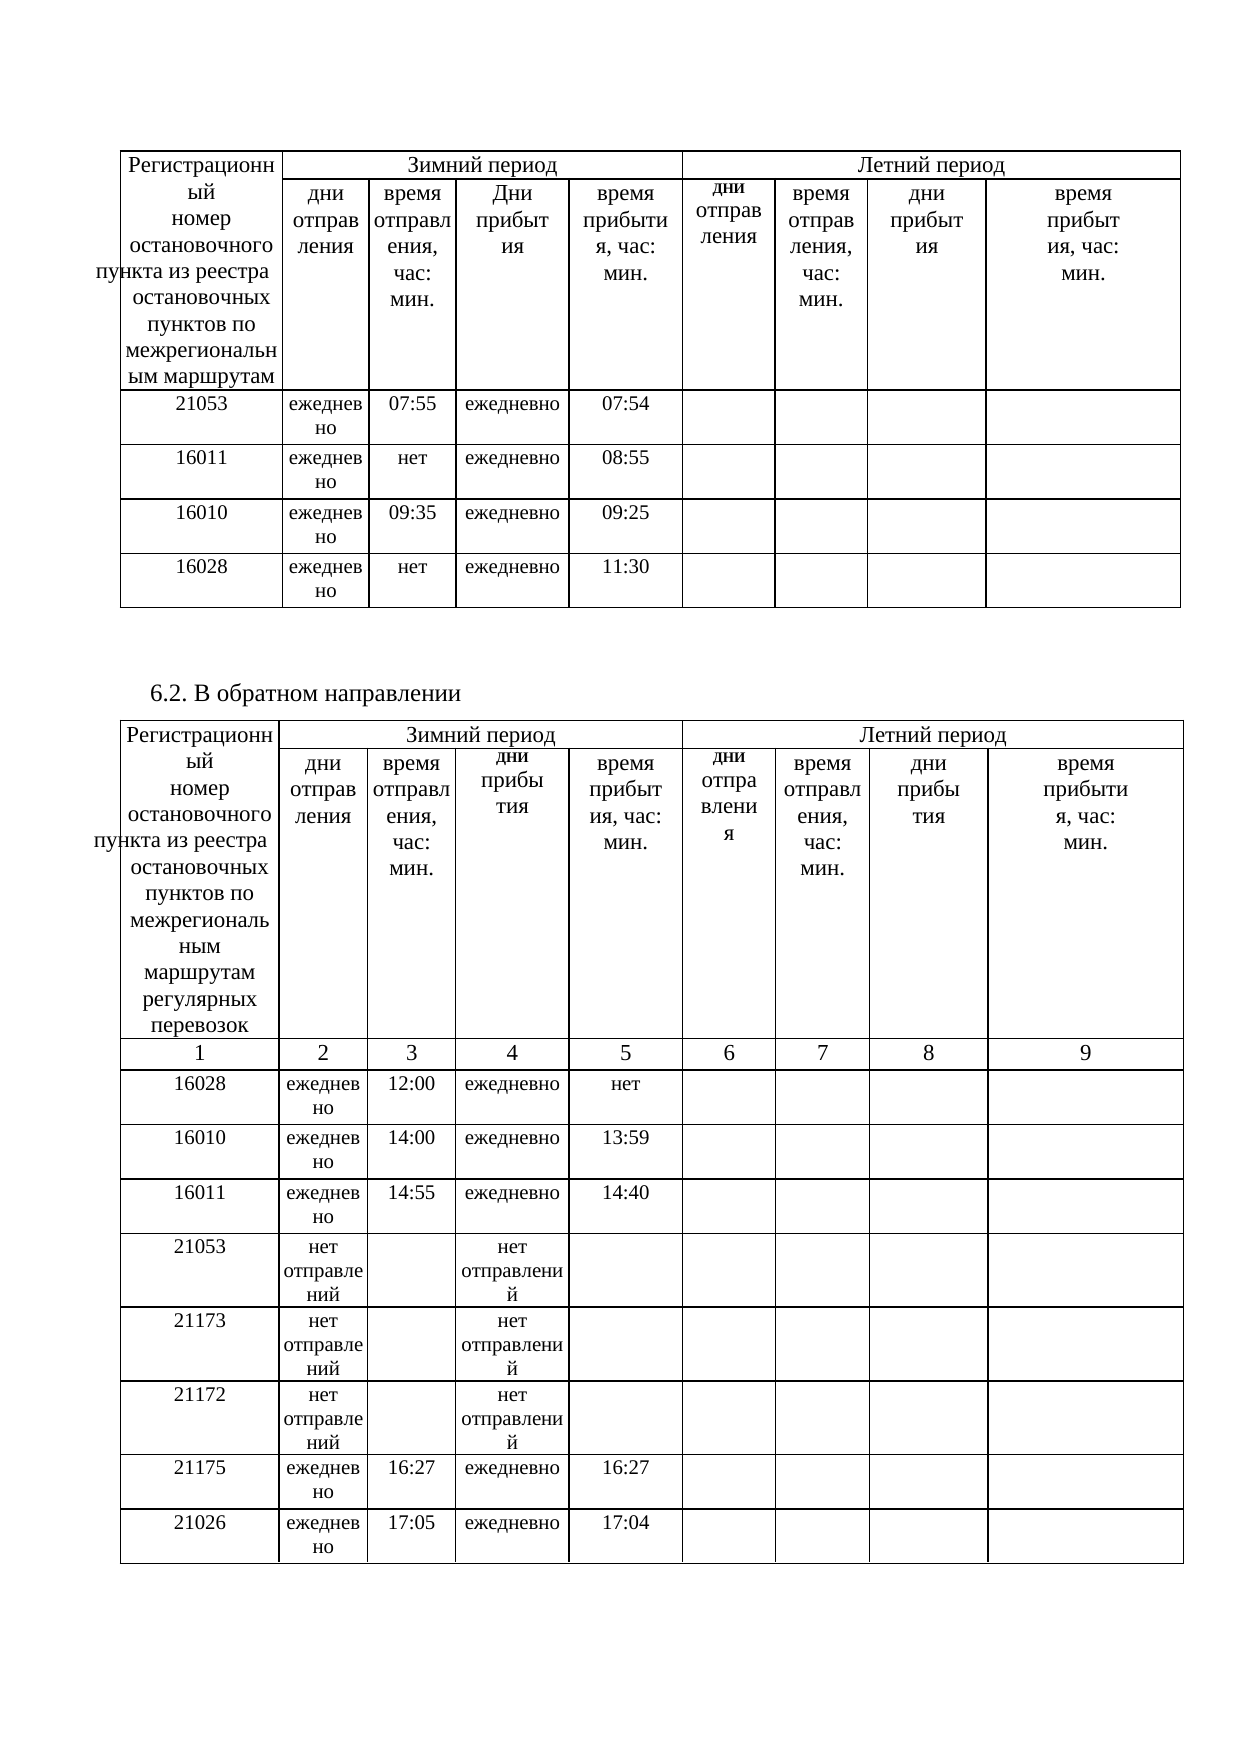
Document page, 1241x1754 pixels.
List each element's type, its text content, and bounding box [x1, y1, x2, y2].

table_cell нет отправлений [456, 1234, 568, 1306]
table_cell 21175 [121, 1455, 278, 1508]
table_cell [683, 1308, 775, 1380]
table_cell [683, 1510, 775, 1562]
table_cell нет отправлений [456, 1382, 568, 1454]
table_cell ежедневно [280, 1071, 367, 1124]
table_cell 16028 [121, 1071, 278, 1124]
table_cell [683, 391, 774, 444]
table_cell [683, 1125, 775, 1178]
table_cell 6 [683, 1039, 775, 1069]
table_cell [776, 445, 867, 498]
table_cell [989, 1180, 1183, 1232]
table_cell дни прибы тия [870, 749, 987, 1037]
table_cell [868, 500, 985, 552]
table_cell 3 [368, 1039, 455, 1069]
table_cell [776, 1234, 869, 1306]
table_cell время прибыти я, час: мин. [570, 180, 682, 389]
table_cell время отправл ения, час: мин. [776, 749, 869, 1037]
table_cell [868, 445, 985, 498]
table_cell 8 [870, 1039, 987, 1069]
table_cell ежедневно [283, 500, 368, 552]
table_cell 21053 [121, 1234, 278, 1306]
table_cell 07:55 [370, 391, 455, 444]
table_cell дни отправ ления [280, 749, 367, 1037]
table_cell [870, 1180, 987, 1232]
table_cell ежедневно [280, 1510, 367, 1562]
table_cell ежедневно [283, 554, 368, 607]
table_cell время отправ ления, час: мин. [776, 180, 867, 389]
table_cell [776, 500, 867, 552]
table_cell 14:40 [570, 1180, 682, 1232]
table_cell [870, 1455, 987, 1508]
table_cell 17:04 [570, 1510, 682, 1562]
table_cell [776, 1308, 869, 1380]
table_cell 09:35 [370, 500, 455, 552]
table_cell ежедневно [457, 391, 568, 444]
table_cell [989, 1308, 1183, 1380]
table_cell время отправл ения, час: мин. [368, 749, 455, 1037]
table_cell 5 [570, 1039, 682, 1069]
table_cell [870, 1125, 987, 1178]
table_cell 13:59 [570, 1125, 682, 1178]
table_cell 08:55 [570, 445, 682, 498]
table_cell ежедневно [457, 445, 568, 498]
table_cell 16011 [121, 1180, 278, 1232]
table_cell 1 [121, 1039, 278, 1069]
table_cell [987, 554, 1180, 607]
table_cell ДНИ отправ ления [683, 180, 774, 389]
table_cell ежедневно [283, 445, 368, 498]
table_cell [683, 1234, 775, 1306]
table_cell [683, 1382, 775, 1454]
table_cell время отправл ения, час: мин. [370, 180, 455, 389]
table_cell [570, 1234, 682, 1306]
table_header Регистрационный номер остановочного пункта из реестра остановочных пунктов по межрегиональным маршрутам регулярных перевозок [121, 721, 278, 1037]
table_cell [870, 1234, 987, 1306]
table_header Летний период [683, 152, 1180, 178]
table_cell [989, 1455, 1183, 1508]
table_cell 16:27 [570, 1455, 682, 1508]
table_cell время прибыт ия, час: мин. [570, 749, 682, 1037]
table_cell 21173 [121, 1308, 278, 1380]
table_cell [683, 445, 774, 498]
table_cell 07:54 [570, 391, 682, 444]
table_cell нет [570, 1071, 682, 1124]
table_cell [776, 1125, 869, 1178]
table_cell [776, 1382, 869, 1454]
table_cell [776, 391, 867, 444]
table_cell ежедневно [457, 500, 568, 552]
table_cell [989, 1510, 1183, 1562]
table_cell ежедневно [456, 1125, 568, 1178]
table_cell ежедневно [280, 1455, 367, 1508]
table_cell ежедневно [457, 554, 568, 607]
table_cell 16011 [121, 445, 282, 498]
table_cell 14:00 [368, 1125, 455, 1178]
table_cell [989, 1071, 1183, 1124]
table_cell [989, 1382, 1183, 1454]
table_cell [870, 1071, 987, 1124]
table_cell ежедневно [456, 1180, 568, 1232]
table_cell дни отправ ления [283, 180, 368, 389]
table_cell ежедневно [456, 1455, 568, 1508]
table_cell [368, 1382, 455, 1454]
table_cell [368, 1308, 455, 1380]
table_cell ДНИ отпра влени я [683, 749, 775, 1037]
table_cell ежедневно [283, 391, 368, 444]
table_cell ежедневно [280, 1125, 367, 1178]
table_header Регистрационный номер остановочного пункта из реестра остановочных пунктов по межрегиональным маршрутам регулярных перевозок [121, 152, 282, 389]
table_cell [776, 1071, 869, 1124]
table_cell нет отправлений [456, 1308, 568, 1380]
table_cell [989, 1234, 1183, 1306]
table_cell 9 [989, 1039, 1183, 1069]
table_cell нет отправлений [280, 1234, 367, 1306]
table_cell 21172 [121, 1382, 278, 1454]
table_cell [776, 1455, 869, 1508]
table_cell 11:30 [570, 554, 682, 607]
table_cell [868, 391, 985, 444]
table_cell 16028 [121, 554, 282, 607]
table_cell [368, 1234, 455, 1306]
table_cell [683, 1071, 775, 1124]
table_cell 12:00 [368, 1071, 455, 1124]
table_cell [776, 554, 867, 607]
table_cell ДНИ прибы тия [456, 749, 568, 1037]
table_cell 16010 [121, 500, 282, 552]
table_cell нет [370, 445, 455, 498]
table_cell время прибыт ия, час: мин. [987, 180, 1180, 389]
table_header Зимний период [280, 721, 682, 747]
table_cell 16010 [121, 1125, 278, 1178]
table_cell [987, 445, 1180, 498]
table_cell нет отправлений [280, 1308, 367, 1380]
table_cell [570, 1308, 682, 1380]
table_header Летний период [683, 721, 1183, 747]
table_header Зимний период [283, 152, 682, 178]
table_cell нет [370, 554, 455, 607]
table_cell ежедневно [280, 1180, 367, 1232]
table_cell 21026 [121, 1510, 278, 1562]
table_cell [868, 554, 985, 607]
table_cell 2 [280, 1039, 367, 1069]
table_cell 4 [456, 1039, 568, 1069]
table_cell [870, 1510, 987, 1562]
table_cell 16:27 [368, 1455, 455, 1508]
table_cell ежедневно [456, 1071, 568, 1124]
table_cell [987, 500, 1180, 552]
text 6.2. В обратном направлении [150, 678, 1090, 707]
table_cell Дни прибыт ия [457, 180, 568, 389]
table_cell [683, 1455, 775, 1508]
table_cell 09:25 [570, 500, 682, 552]
table_cell [683, 500, 774, 552]
table_cell [870, 1308, 987, 1380]
table_cell ежедневно [456, 1510, 568, 1562]
table_cell нет отправлений [280, 1382, 367, 1454]
table_cell время прибыти я, час: мин. [989, 749, 1183, 1037]
table_cell [776, 1510, 869, 1562]
table_cell [683, 554, 774, 607]
table_cell дни прибыт ия [868, 180, 985, 389]
table_cell [870, 1382, 987, 1454]
table_cell [683, 1180, 775, 1232]
table_cell 14:55 [368, 1180, 455, 1232]
table_cell [570, 1382, 682, 1454]
table_cell 17:05 [368, 1510, 455, 1562]
table_cell [987, 391, 1180, 444]
table_cell [776, 1180, 869, 1232]
table_cell [989, 1125, 1183, 1178]
table_cell 7 [776, 1039, 869, 1069]
table_cell 21053 [121, 391, 282, 444]
